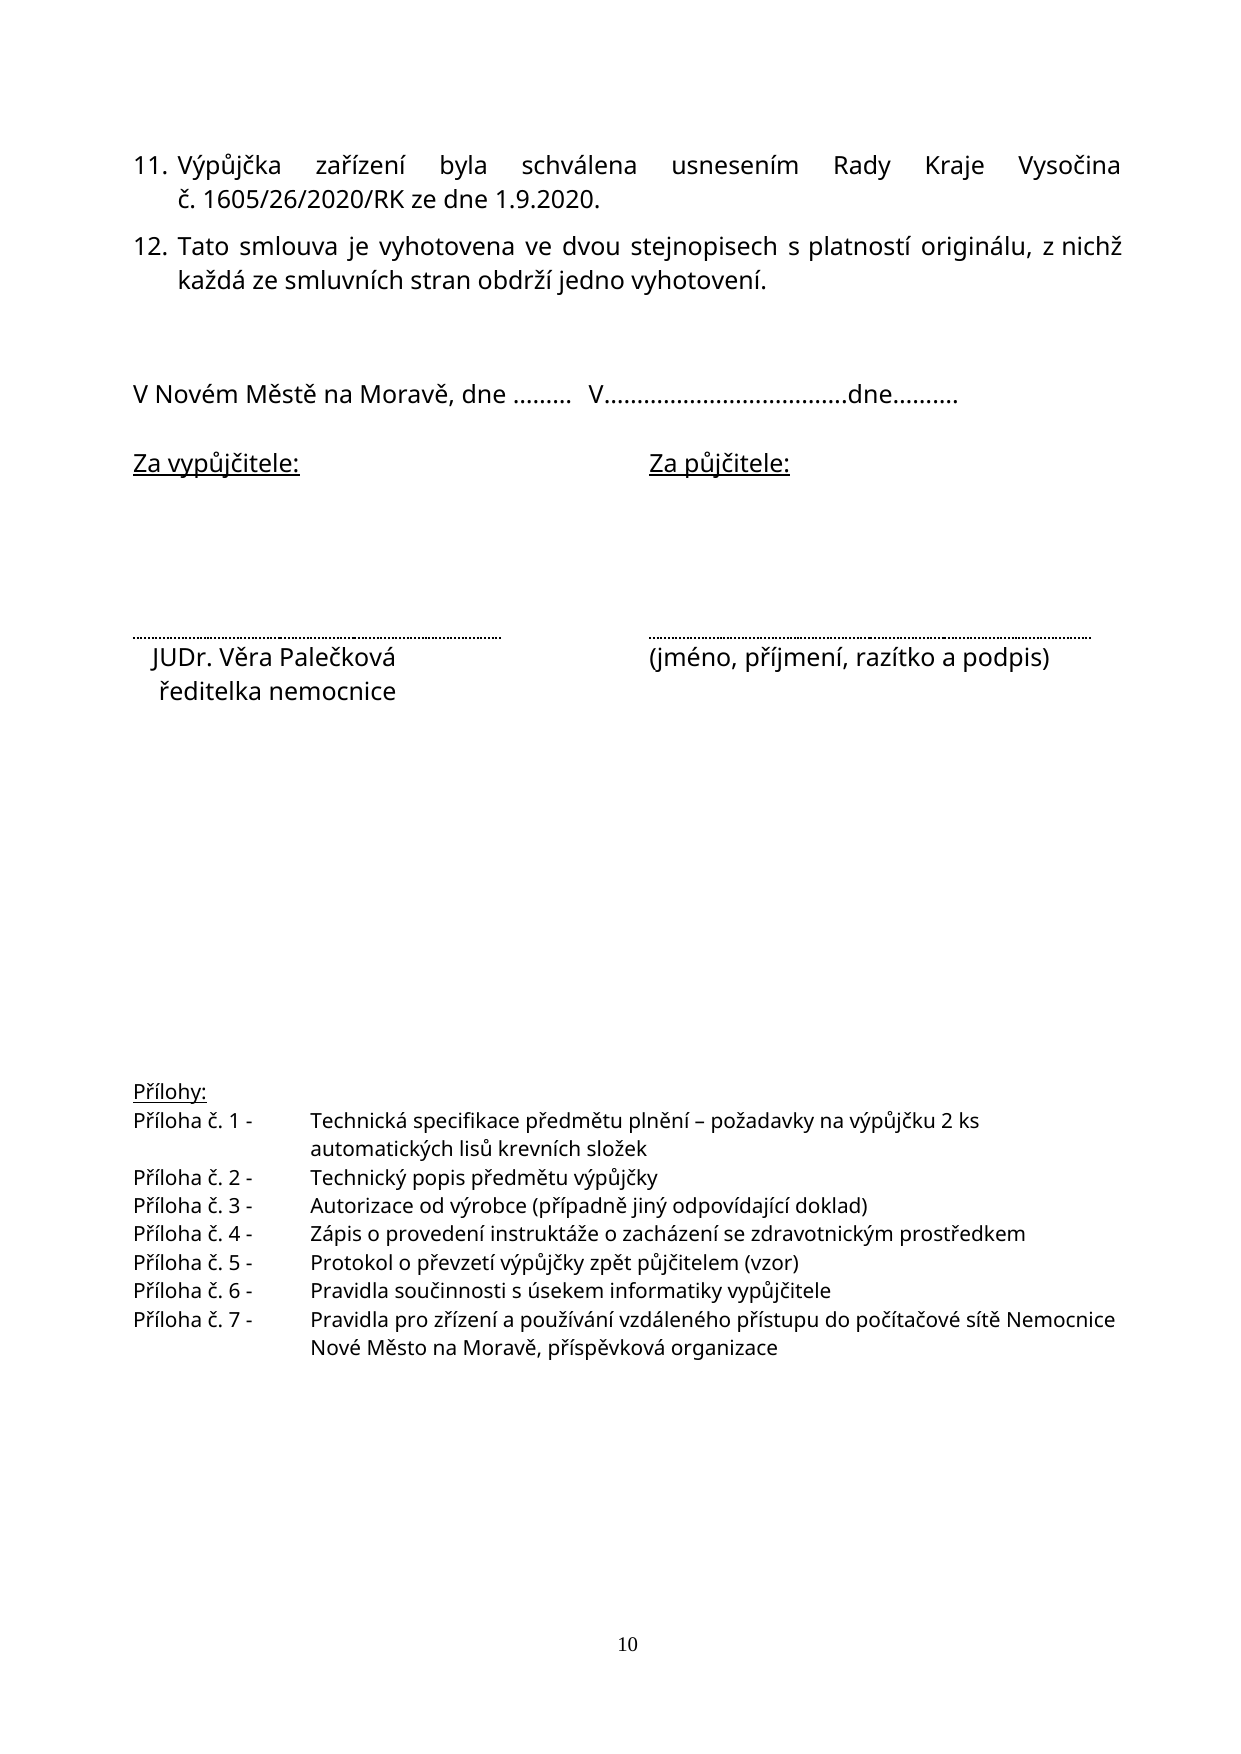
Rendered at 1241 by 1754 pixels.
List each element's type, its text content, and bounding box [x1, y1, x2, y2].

text ředitelka nemocnice [133, 674, 1122, 708]
text Příloha č. 5 - Protokol o převzetí výpůjčky zpět půjčitelem (vzor) [133, 1248, 1122, 1276]
list Tato smlouva je vyhotovena ve dvou stejnopisech s platností originálu, z nichž každá ze smluvních stran obdrží jedno vyhotovení. [133, 228, 1122, 296]
text Přílohy: [133, 1077, 1122, 1106]
text V Novém Městě na Moravě, dne ……… V……………………………….dne………. [133, 377, 1122, 411]
text Příloha č. 1 - Technická specifikace předmětu plnění – požadavky na výpůjčku 2 ks automatických lisů krevních složek [133, 1106, 1122, 1163]
text Příloha č. 2 - Technický popis předmětu výpůjčky [133, 1163, 1122, 1191]
text Příloha č. 6 - Pravidla součinnosti s úsekem informatiky vypůjčitele [133, 1276, 1122, 1305]
text Příloha č. 4 - Zápis o provedení instruktáže o zacházení se zdravotnickým prostředkem [133, 1219, 1122, 1248]
text Za vypůjčitele: Za půjčitele: [133, 445, 1122, 479]
text Příloha č. 7 - Pravidla pro zřízení a používání vzdáleného přístupu do počítačové sítě Nemocnice Nové Město na Moravě, příspěvková organizace [133, 1305, 1122, 1362]
list Výpůjčka zařízení byla schválena usnesením Rady Kraje Vysočina č. 1605/26/2020/RK ze dne 1.9.2020. [133, 148, 1122, 216]
text JUDr. Věra Palečková (jméno, příjmení, razítko a podpis) [133, 639, 1122, 674]
text Příloha č. 3 - Autorizace od výrobce (případně jiný odpovídající doklad) [133, 1191, 1122, 1219]
